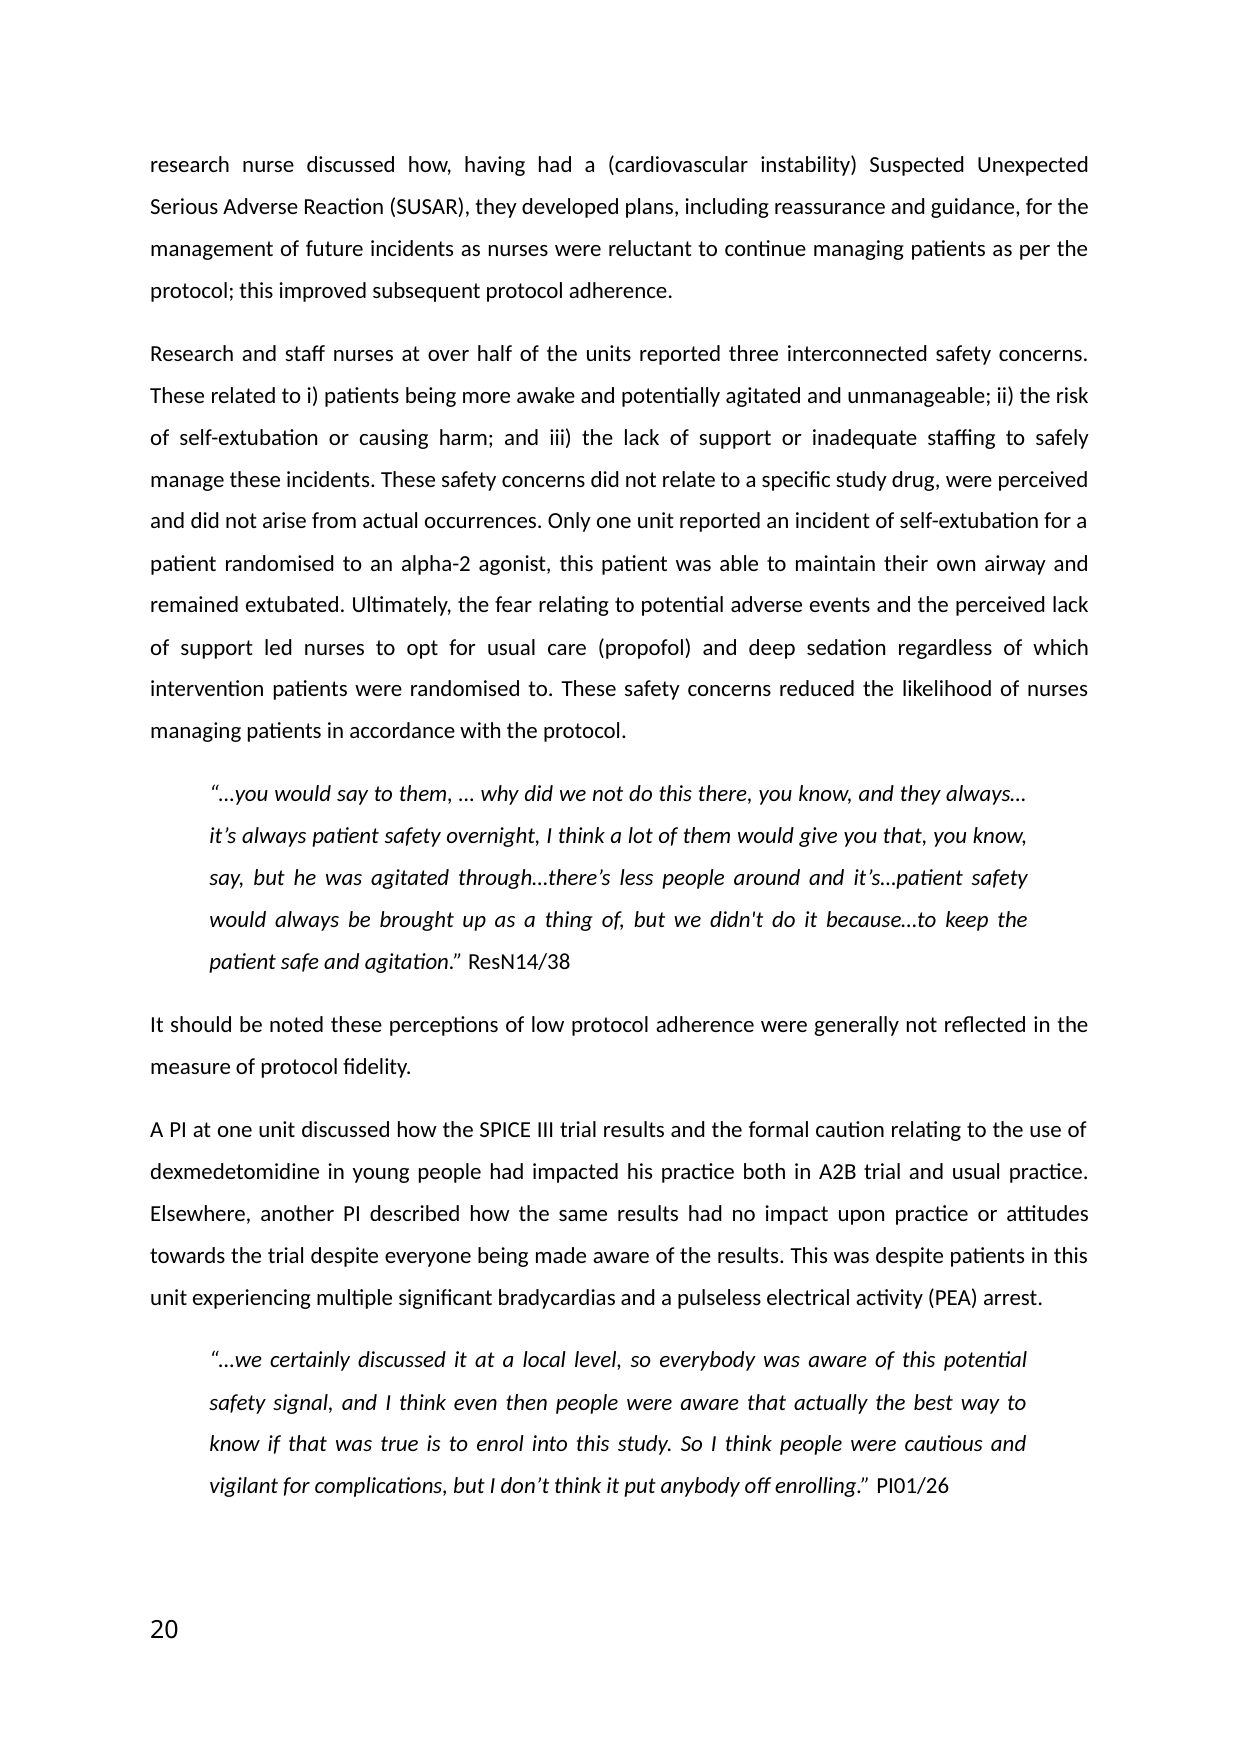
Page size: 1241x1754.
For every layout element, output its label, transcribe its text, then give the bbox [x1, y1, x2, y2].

text Research and staff nurses at over half of the units reported three interconnected safety concerns. These related to i) patients being more awake and potentially agitated and unmanageable; ii) the risk of self-extubation or causing harm; and iii) the lack of support or inadequate staffing to safely manage these incidents. These safety concerns did not relate to a specific study drug, were perceived and did not arise from actual occurrences. Only one unit reported an incident of self-extubation for a patient randomised to an alpha-2 agonist, this patient was able to maintain their own airway and remained extubated. Ultimately, the fear relating to potential adverse events and the perceived lack of support led nurses to opt for usual care (propofol) and deep sedation regardless of which intervention patients were randomised to. These safety concerns reduced the likelihood of nurses managing patients in accordance with the protocol. [150, 339, 1090, 744]
text “…we certainly discussed it at a local level, so everybody was aware of this potential safety signal, and I think even then people were aware that actually the best way to know if that was true is to enrol into this study. So I think people were cautious and vigilant for complications, but I don’t think it put anybody off enrolling.” PI01/26 [209, 1346, 1031, 1499]
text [150, 150, 1090, 304]
text “…you would say to them, … why did we not do this there, you know, and they always…it’s always patient safety overnight, I think a lot of them would give you that, you know, say, but he was agitated through…there’s less people around and it’s…patient safety would always be brought up as a thing of, but we didn't do it because…to keep the patient safe and agitation.” ResN14/38 [209, 779, 1031, 975]
text It should be noted these perceptions of low protocol adherence were generally not reflected in the measure of protocol fidelity. [150, 1010, 1090, 1080]
text A PI at one unit discussed how the SPICE III trial results and the formal caution relating to the use of dexmedetomidine in young people had impacted his practice both in A2B trial and usual practice. Elsewhere, another PI described how the same results had no impact upon practice or attitudes towards the trial despite everyone being made aware of the results. This was despite patients in this unit experiencing multiple significant bradycardias and a pulseless electrical activity (PEA) arrest. [150, 1115, 1090, 1311]
